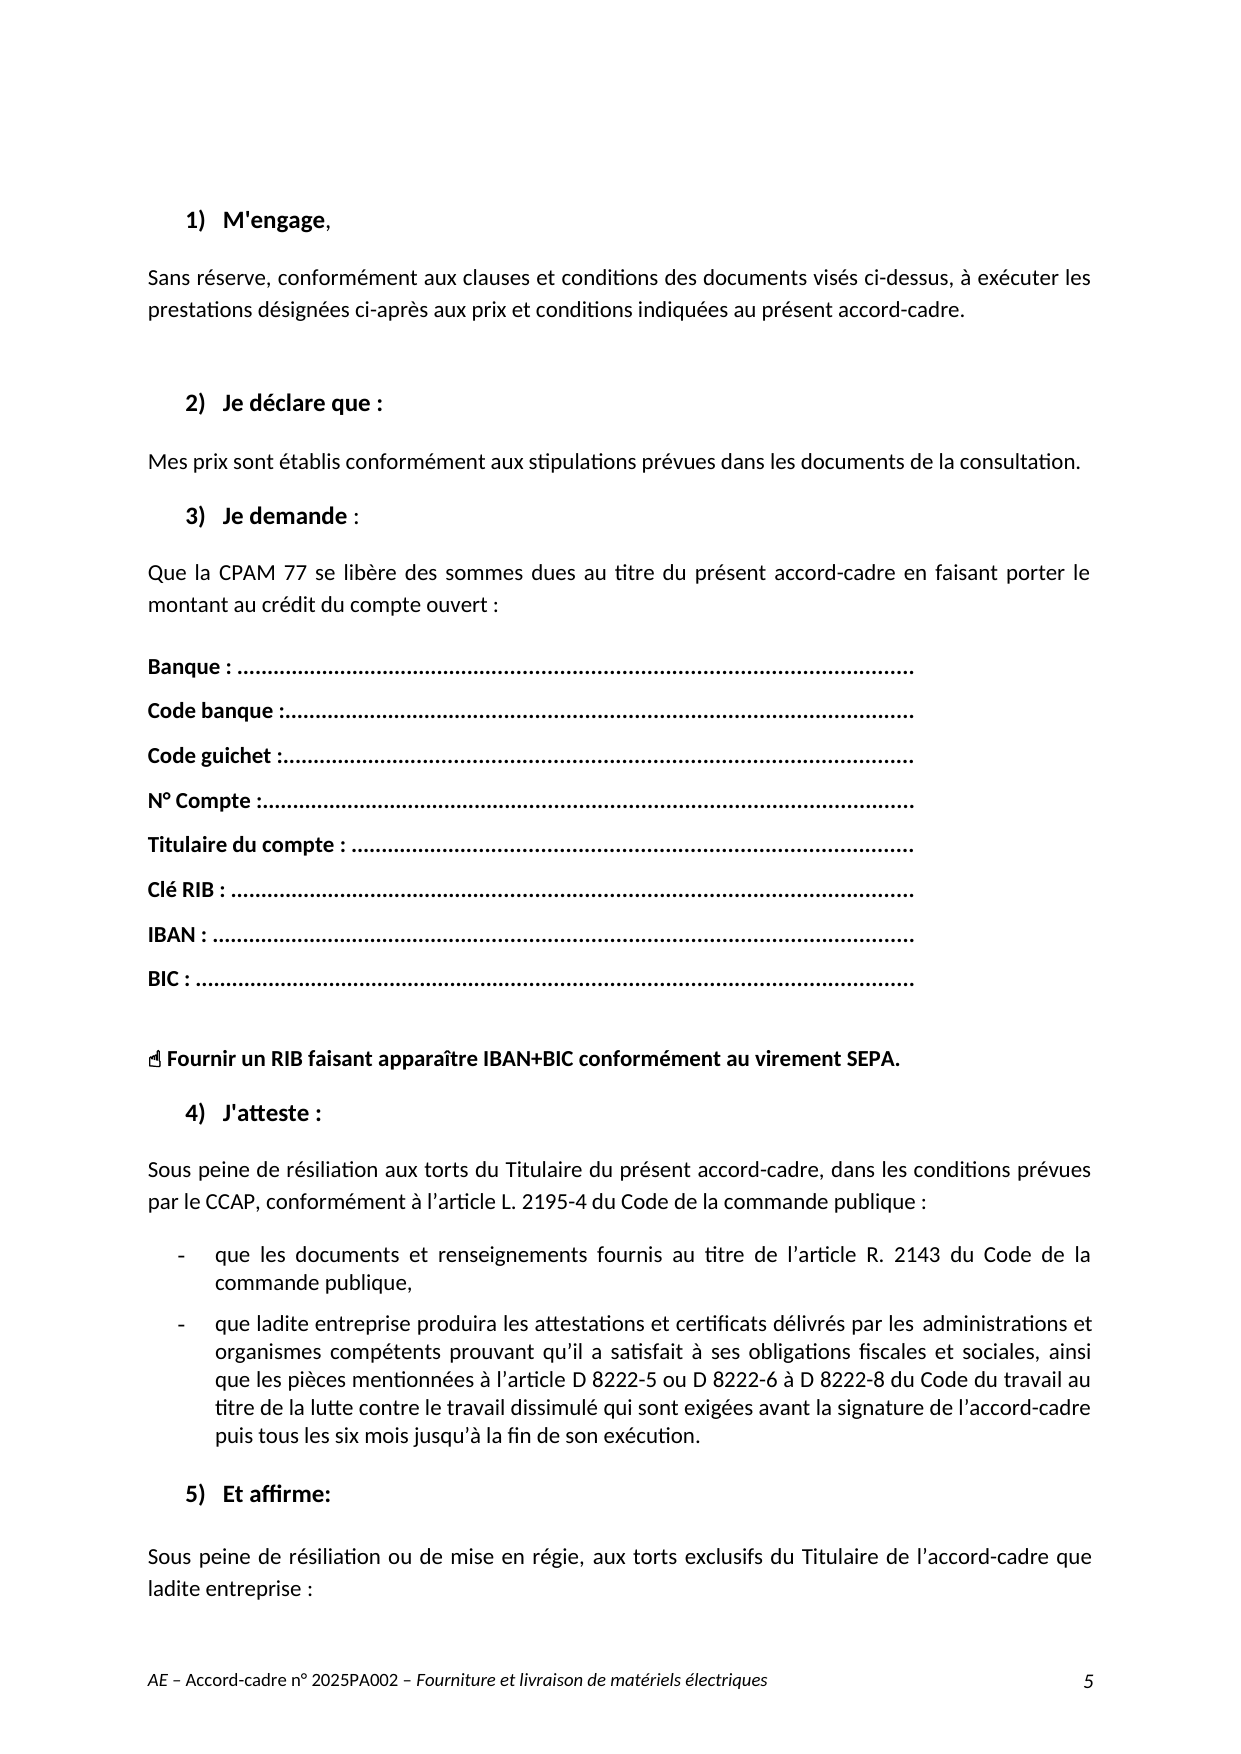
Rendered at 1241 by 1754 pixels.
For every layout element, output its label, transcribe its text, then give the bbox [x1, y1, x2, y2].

text Fournir un RIB faisant apparaître IBAN+BIC conformément au virement SEPA. [148, 1047, 1093, 1072]
text N° Compte : [148, 786, 1093, 814]
text Clé RIB : [148, 875, 1093, 903]
text IBAN : [148, 920, 1093, 948]
text Code banque : [148, 696, 1093, 724]
list J'atteste : [185, 1101, 1093, 1126]
text Titulaire du compte : [148, 831, 1093, 858]
text Mes prix sont établis conformément aux stipulations prévues dans les documents de la consultation. [148, 447, 1093, 475]
list M'engage, [185, 209, 1093, 234]
text Code guichet : [148, 741, 1093, 769]
list Et affirme: [185, 1478, 1093, 1509]
list Je déclare que : [185, 387, 1093, 418]
text Sous peine de résiliation ou de mise en régie, aux torts exclusifs du Titulaire de l’accord-cadre que ladite entreprise : [148, 1542, 1093, 1602]
text Banque : [148, 652, 1093, 680]
text Sous peine de résiliation aux torts du Titulaire du présent accord-cadre, dans les conditions prévues par le CCAP, conformément à l’article L. 2195-4 du Code de la commande publique : [148, 1155, 1093, 1215]
list que ladite entreprise produira les attestations et certificats délivrés par les administrations et organismes compétents prouvant qu’il a satisfait à ses obligations fiscales et sociales, ainsi que les pièces mentionnées à l’article D 8222-5 ou D 8222-6 à D 8222-8 du Code du travail au titre de la lutte contre le travail dissimulé qui sont exigées avant la signature de l’accord-cadre puis tous les six mois jusqu’à la fin de son exécution. [177, 1309, 1093, 1449]
list Je demande : [185, 504, 1093, 529]
text BIC : [148, 964, 1093, 993]
list que les documents et renseignements fournis au titre de l’article R. 2143 du Code de la commande publique, [177, 1240, 1093, 1296]
text Sans réserve, conformément aux clauses et conditions des documents visés ci-dessus, à exécuter les prestations désignées ci-après aux prix et conditions indiquées au présent accord-cadre. [148, 263, 1093, 323]
text Que la CPAM 77 se libère des sommes dues au titre du présent accord-cadre en faisant porter le montant au crédit du compte ouvert : [148, 558, 1093, 618]
